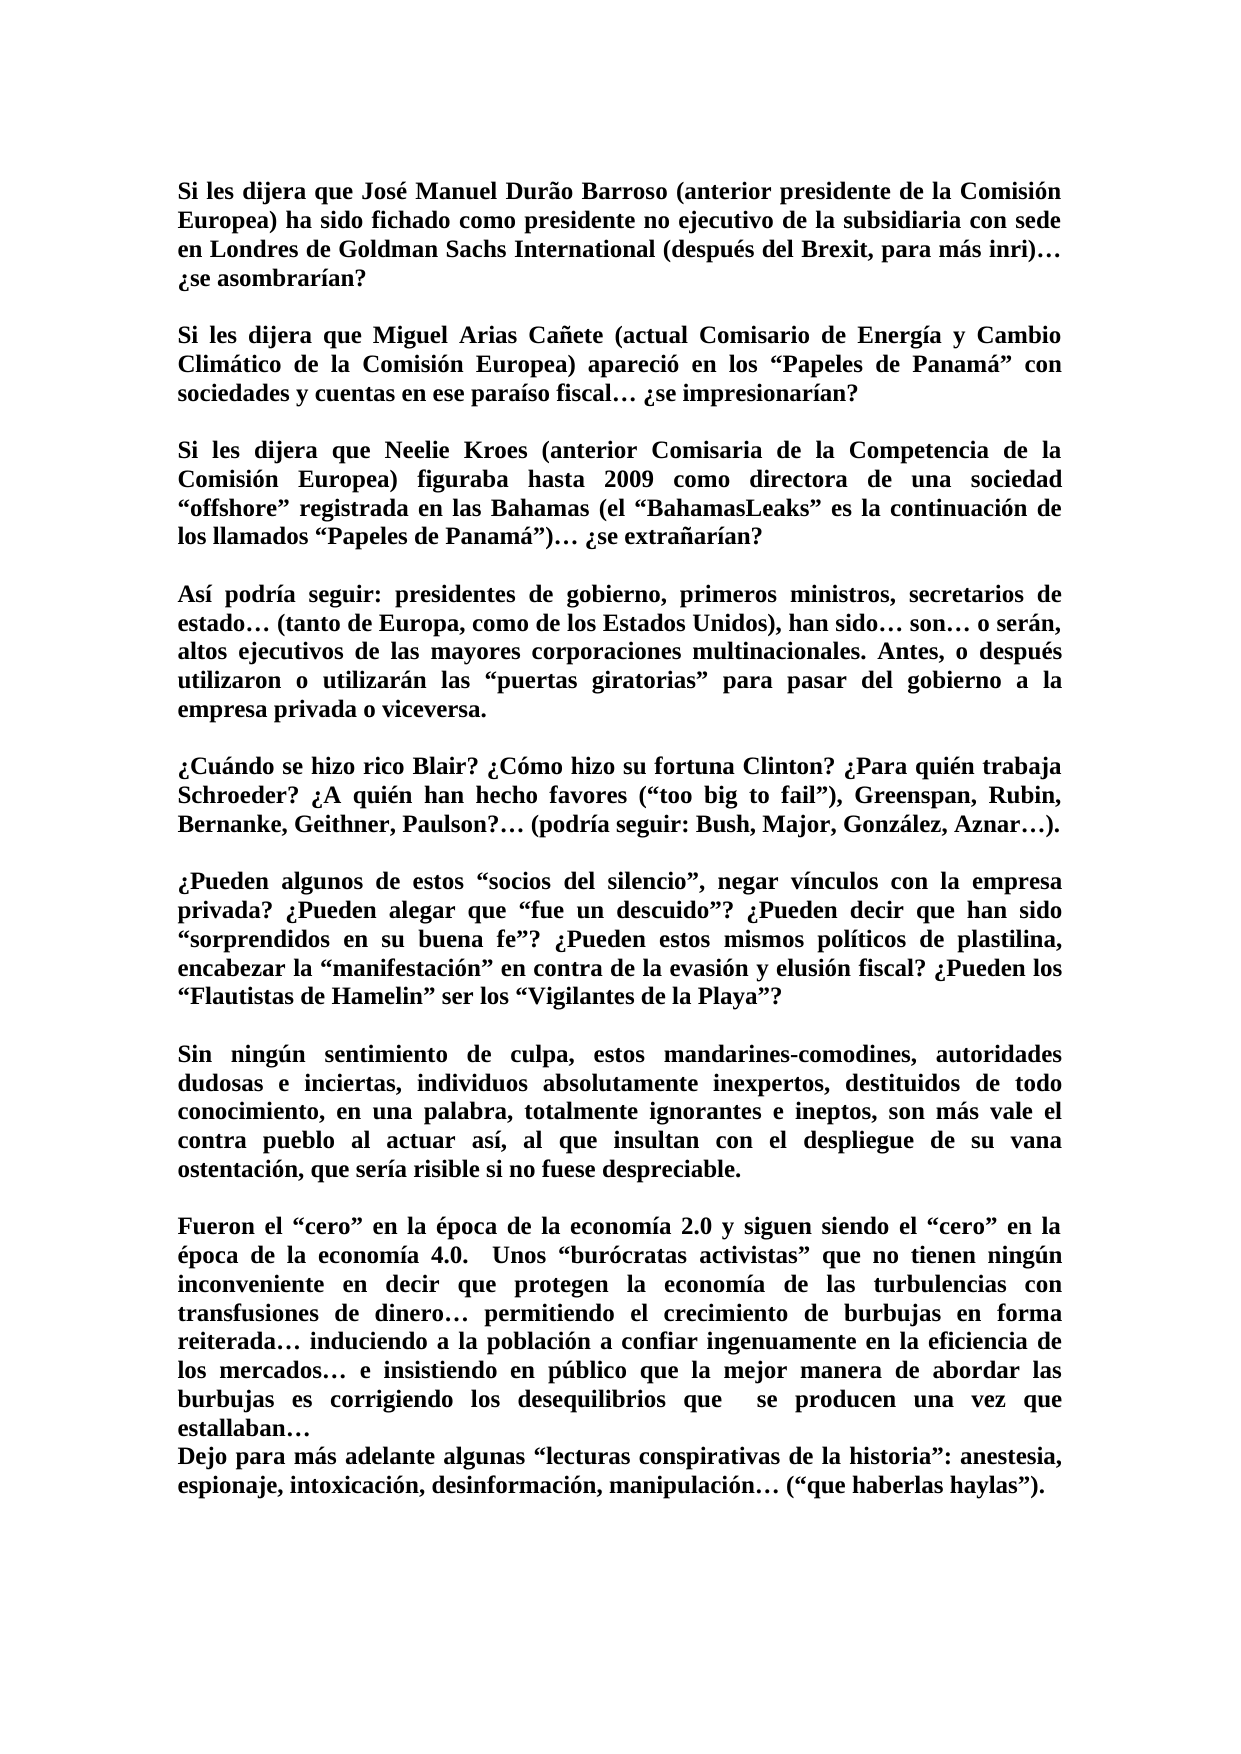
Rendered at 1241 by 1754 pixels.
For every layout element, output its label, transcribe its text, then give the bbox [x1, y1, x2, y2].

text Si les dijera que Neelie Kroes (anterior Comisaria de la Competencia de la Comisión Europea) figuraba hasta 2009 como directora de una sociedad “offshore” registrada en las Bahamas (el “BahamasLeaks” es la continuación de los llamados “Papeles de Panamá”)… ¿se extrañarían? [177, 435, 1063, 550]
text Si les dijera que Miguel Arias Cañete (actual Comisario de Energía y Cambio Climático de la Comisión Europea) apareció en los “Papeles de Panamá” con sociedades y cuentas en ese paraíso fiscal… ¿se impresionarían? [177, 320, 1063, 406]
text Fueron el “cero” en la época de la economía 2.0 y siguen siendo el “cero” en la época de la economía 4.0. Unos “burócratas activistas” que no tienen ningún inconveniente en decir que protegen la economía de las turbulencias con transfusiones de dinero… permitiendo el crecimiento de burbujas en forma reiterada… induciendo a la población a confiar ingenuamente en la eficiencia de los mercados… e insistiendo en público que la mejor manera de abordar las burbujas es corrigiendo los desequilibrios que se producen una vez que estallaban… [177, 1211, 1063, 1441]
text ¿Pueden algunos de estos “socios del silencio”, negar vínculos con la empresa privada? ¿Pueden alegar que “fue un descuido”? ¿Pueden decir que han sido “sorprendidos en su buena fe”? ¿Pueden estos mismos políticos de plastilina, encabezar la “manifestación” en contra de la evasión y elusión fiscal? ¿Pueden los “Flautistas de Hamelin” ser los “Vigilantes de la Playa”? [177, 866, 1063, 1010]
text Sin ningún sentimiento de culpa, estos mandarines-comodines, autoridades dudosas e inciertas, individuos absolutamente inexpertos, destituidos de todo conocimiento, en una palabra, totalmente ignorantes e ineptos, son más vale el contra pueblo al actuar así, al que insultan con el despliegue de su vana ostentación, que sería risible si no fuese despreciable. [177, 1039, 1063, 1183]
text ¿Cuándo se hizo rico Blair? ¿Cómo hizo su fortuna Clinton? ¿Para quién trabaja Schroeder? ¿A quién han hecho favores (“too big to fail”), Greenspan, Rubin, Bernanke, Geithner, Paulson?… (podría seguir: Bush, Major, González, Aznar…). [177, 751, 1063, 838]
text Así podría seguir: presidentes de gobierno, primeros ministros, secretarios de estado… (tanto de Europa, como de los Estados Unidos), han sido… son… o serán, altos ejecutivos de las mayores corporaciones multinacionales. Antes, o después utilizaron o utilizarán las “puertas giratorias” para pasar del gobierno a la empresa privada o viceversa. [177, 579, 1063, 723]
text Si les dijera que José Manuel Durão Barroso (anterior presidente de la Comisión Europea) ha sido fichado como presidente no ejecutivo de la subsidiaria con sede en Londres de Goldman Sachs International (después del Brexit, para más inri)… ¿se asombrarían? [177, 176, 1063, 291]
text Dejo para más adelante algunas “lecturas conspirativas de la historia”: anestesia, espionaje, intoxicación, desinformación, manipulación… (“que haberlas haylas”). [177, 1441, 1063, 1499]
